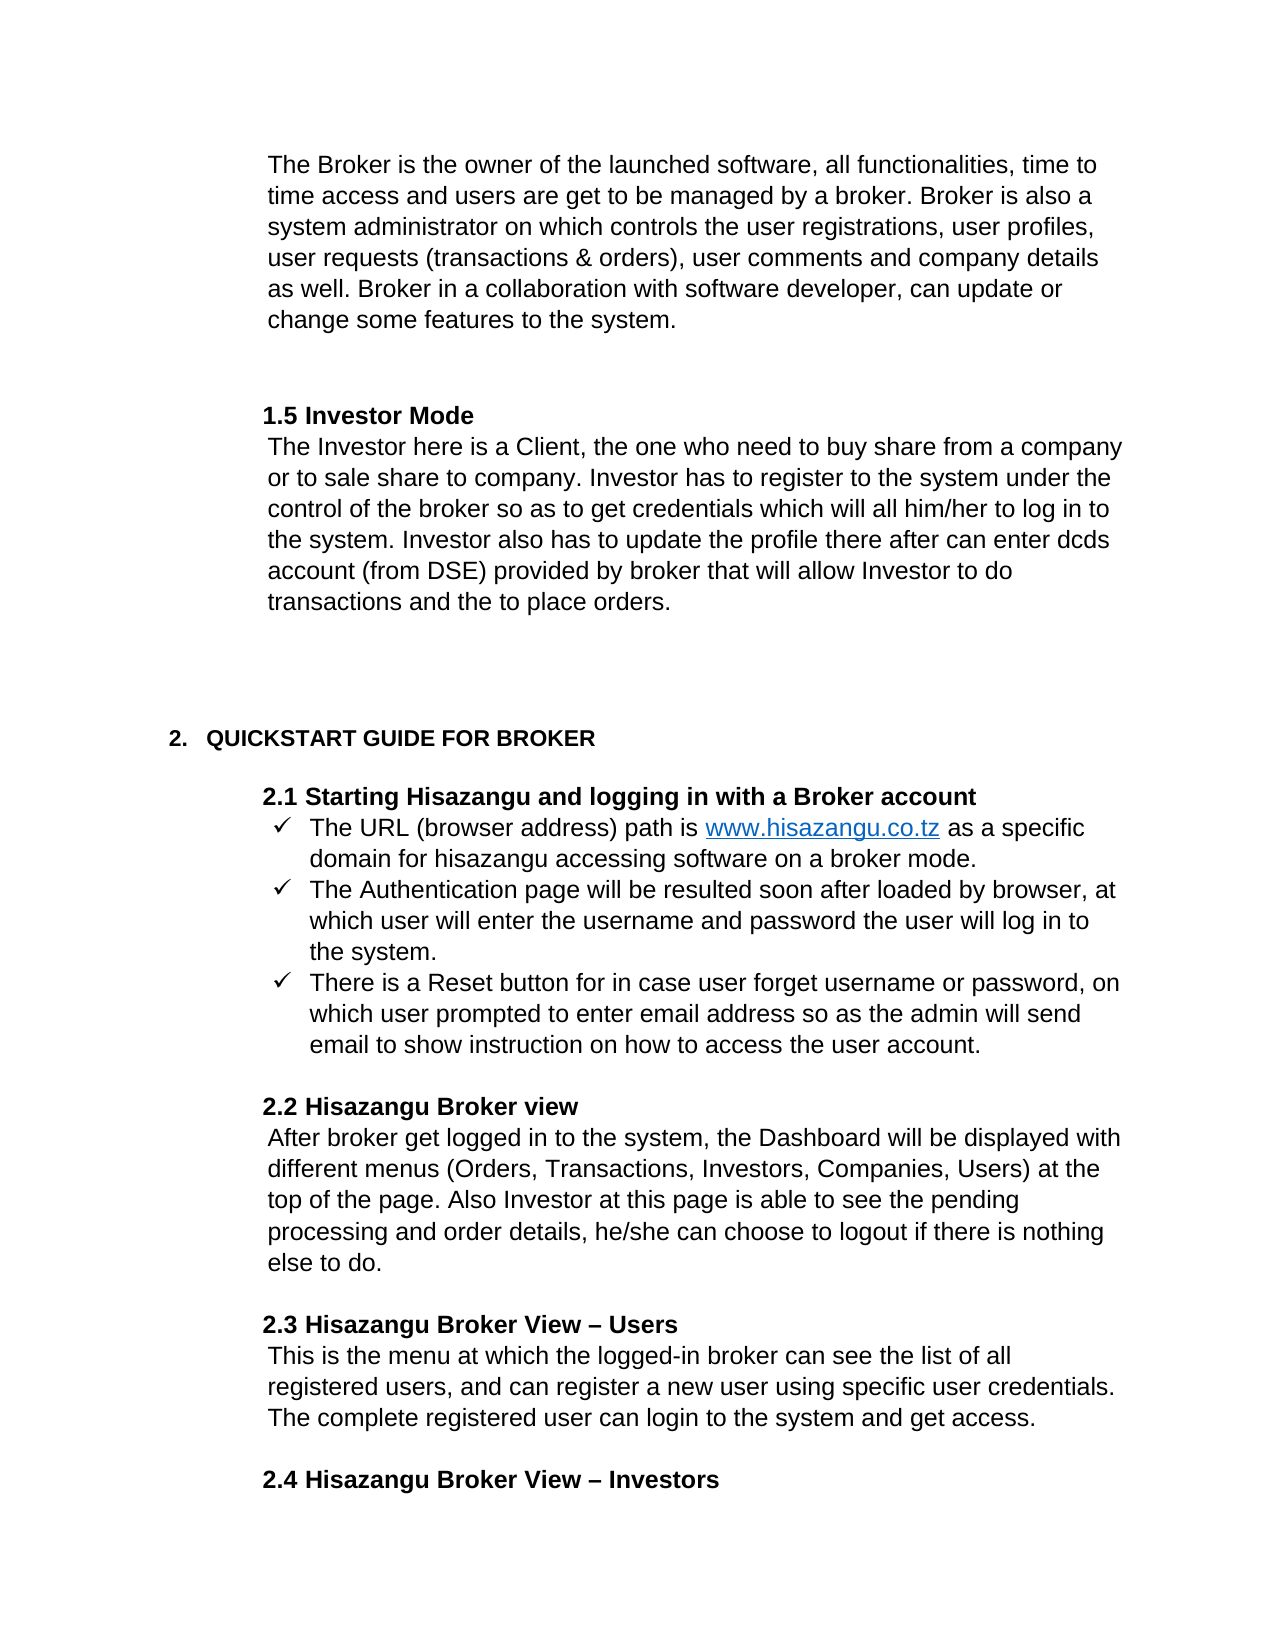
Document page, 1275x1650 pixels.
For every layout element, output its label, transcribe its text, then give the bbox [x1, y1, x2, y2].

list Hisazangu Broker View – Users [262, 1310, 1125, 1338]
list The Investor here is a Client, the one who need to buy share from a company or to sale share to company. Investor has to register to the system under the control of the broker so as to get credentials which will all him/her to log in to the system. Investor also has to update the profile there after can enter dcds account (from DSE) provided by broker that will allow Investor to do transactions and the to place orders. [267, 432, 1125, 616]
list QUICKSTART GUIDE FOR BROKER [169, 725, 1125, 751]
list The Broker is the owner of the launched software, all functionalities, time to time access and users are get to be managed by a broker. Broker is also a system administrator on which controls the user registrations, user profiles, user requests (transactions & orders), user comments and company details as well. Broker in a collaboration with software developer, can update or change some features to the system. [267, 150, 1125, 334]
list Hisazangu Broker view [262, 1092, 1125, 1121]
list Investor Mode [262, 401, 1125, 429]
list Starting Hisazangu and logging in with a Broker account [262, 782, 1125, 810]
list This is the menu at which the logged-in broker can see the list of all registered users, and can register a new user using specific user credentials. The complete registered user can login to the system and get access. [267, 1341, 1125, 1432]
list There is a Reset button for in case user forget username or password, on which user prompted to enter email address so as the admin will send email to show instruction on how to access the user account. [272, 968, 1125, 1059]
list Hisazangu Broker View – Investors [262, 1465, 1125, 1494]
list After broker get logged in to the system, the Dashboard will be displayed with different menus (Orders, Transactions, Investors, Companies, Users) at the top of the page. Also Investor at this page is able to see the pending processing and order details, he/she can choose to logout if there is nothing else to do. [267, 1123, 1125, 1276]
list The Authentication page will be resulted soon after loaded by browser, at which user will enter the username and password the user will log in to the system. [272, 875, 1125, 966]
list The URL (browser address) path is www.hisazangu.co.tz as a specific domain for hisazangu accessing software on a broker mode. [272, 813, 1125, 873]
